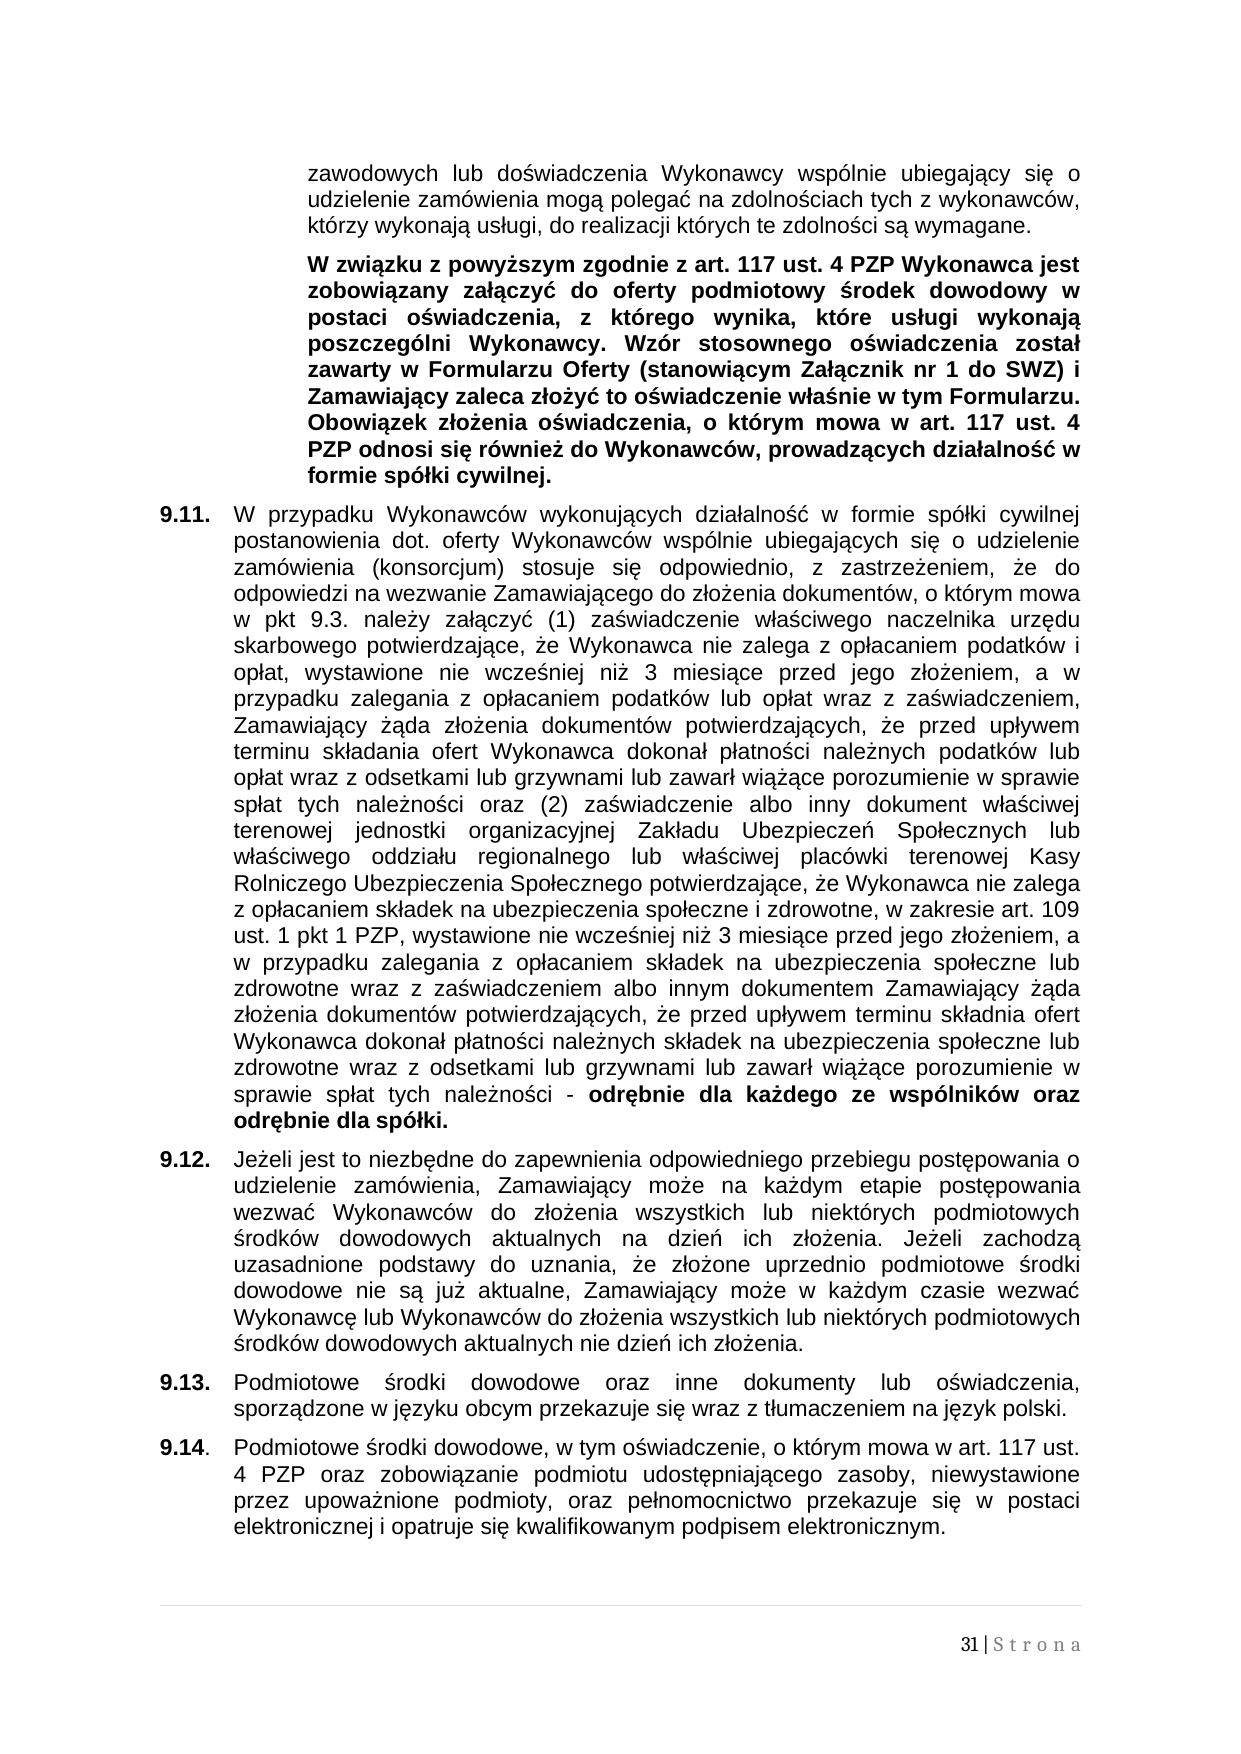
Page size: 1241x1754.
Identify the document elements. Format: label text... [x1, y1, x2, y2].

text 9.14. Podmiotowe środki dowodowe, w tym oświadczenie, o którym mowa w art. 117 ust. 4 PZP oraz zobowiązanie podmiotu udostępniającego zasoby, niewystawione przez upoważnione podmioty, oraz pełnomocnictwo przekazuje się w postaci elektronicznej i opatruje się kwalifikowanym podpisem elektronicznym. [159, 1434, 1081, 1540]
text W związku z powyższym zgodnie z art. 117 ust. 4 PZP Wykonawca jest zobowiązany załączyć do oferty podmiotowy środek dowodowy w postaci oświadczenia, z którego wynika, które usługi wykonają poszczególni Wykonawcy. Wzór stosownego oświadczenia został zawarty w Formularzu Oferty (stanowiącym Załącznik nr 1 do SWZ) i Zamawiający zaleca złożyć to oświadczenie właśnie w tym Formularzu. Obowiązek złożenia oświadczenia, o którym mowa w art. 117 ust. 4 PZP odnosi się również do Wykonawców, prowadzących działalność w formie spółki cywilnej. [307, 251, 1081, 488]
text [233, 159, 1081, 238]
text 9.11. W przypadku Wykonawców wykonujących działalność w formie spółki cywilnej postanowienia dot. oferty Wykonawców wspólnie ubiegających się o udzielenie zamówienia (konsorcjum) stosuje się odpowiednio, z zastrzeżeniem, że do odpowiedzi na wezwanie Zamawiającego do złożenia dokumentów, o którym mowa w pkt 9.3. należy załączyć (1) zaświadczenie właściwego naczelnika urzędu skarbowego potwierdzające, że Wykonawca nie zalega z opłacaniem podatków i opłat, wystawione nie wcześniej niż 3 miesiące przed jego złożeniem, a w przypadku zalegania z opłacaniem podatków lub opłat wraz z zaświadczeniem, Zamawiający żąda złożenia dokumentów potwierdzających, że przed upływem terminu składania ofert Wykonawca dokonał płatności należnych podatków lub opłat wraz z odsetkami lub grzywnami lub zawarł wiążące porozumienie w sprawie spłat tych należności oraz (2) zaświadczenie albo inny dokument właściwej terenowej jednostki organizacyjnej Zakładu Ubezpieczeń Społecznych lub właściwego oddziału regionalnego lub właściwej placówki terenowej Kasy Rolniczego Ubezpieczenia Społecznego potwierdzające, że Wykonawca nie zalega z opłacaniem składek na ubezpieczenia społeczne i zdrowotne, w zakresie art. 109 ust. 1 pkt 1 PZP, wystawione nie wcześniej niż 3 miesiące przed jego złożeniem, a w przypadku zalegania z opłacaniem składek na ubezpieczenia społeczne lub zdrowotne wraz z zaświadczeniem albo innym dokumentem Zamawiający żąda złożenia dokumentów potwierdzających, że przed upływem terminu składnia ofert Wykonawca dokonał płatności należnych składek na ubezpieczenia społeczne lub zdrowotne wraz z odsetkami lub grzywnami lub zawarł wiążące porozumienie w sprawie spłat tych należności - odrębnie dla każdego ze wspólników oraz odrębnie dla spółki. [159, 501, 1081, 1133]
text 9.12. Jeżeli jest to niezbędne do zapewnienia odpowiedniego przebiegu postępowania o udzielenie zamówienia, Zamawiający może na każdym etapie postępowania wezwać Wykonawców do złożenia wszystkich lub niektórych podmiotowych środków dowodowych aktualnych na dzień ich złożenia. Jeżeli zachodzą uzasadnione podstawy do uznania, że złożone uprzednio podmiotowe środki dowodowe nie są już aktualne, Zamawiający może w każdym czasie wezwać Wykonawcę lub Wykonawców do złożenia wszystkich lub niektórych podmiotowych środków dowodowych aktualnych nie dzień ich złożenia. [159, 1146, 1081, 1357]
text 9.13. Podmiotowe środki dowodowe oraz inne dokumenty lub oświadczenia, sporządzone w języku obcym przekazuje się wraz z tłumaczeniem na język polski. [159, 1369, 1081, 1422]
